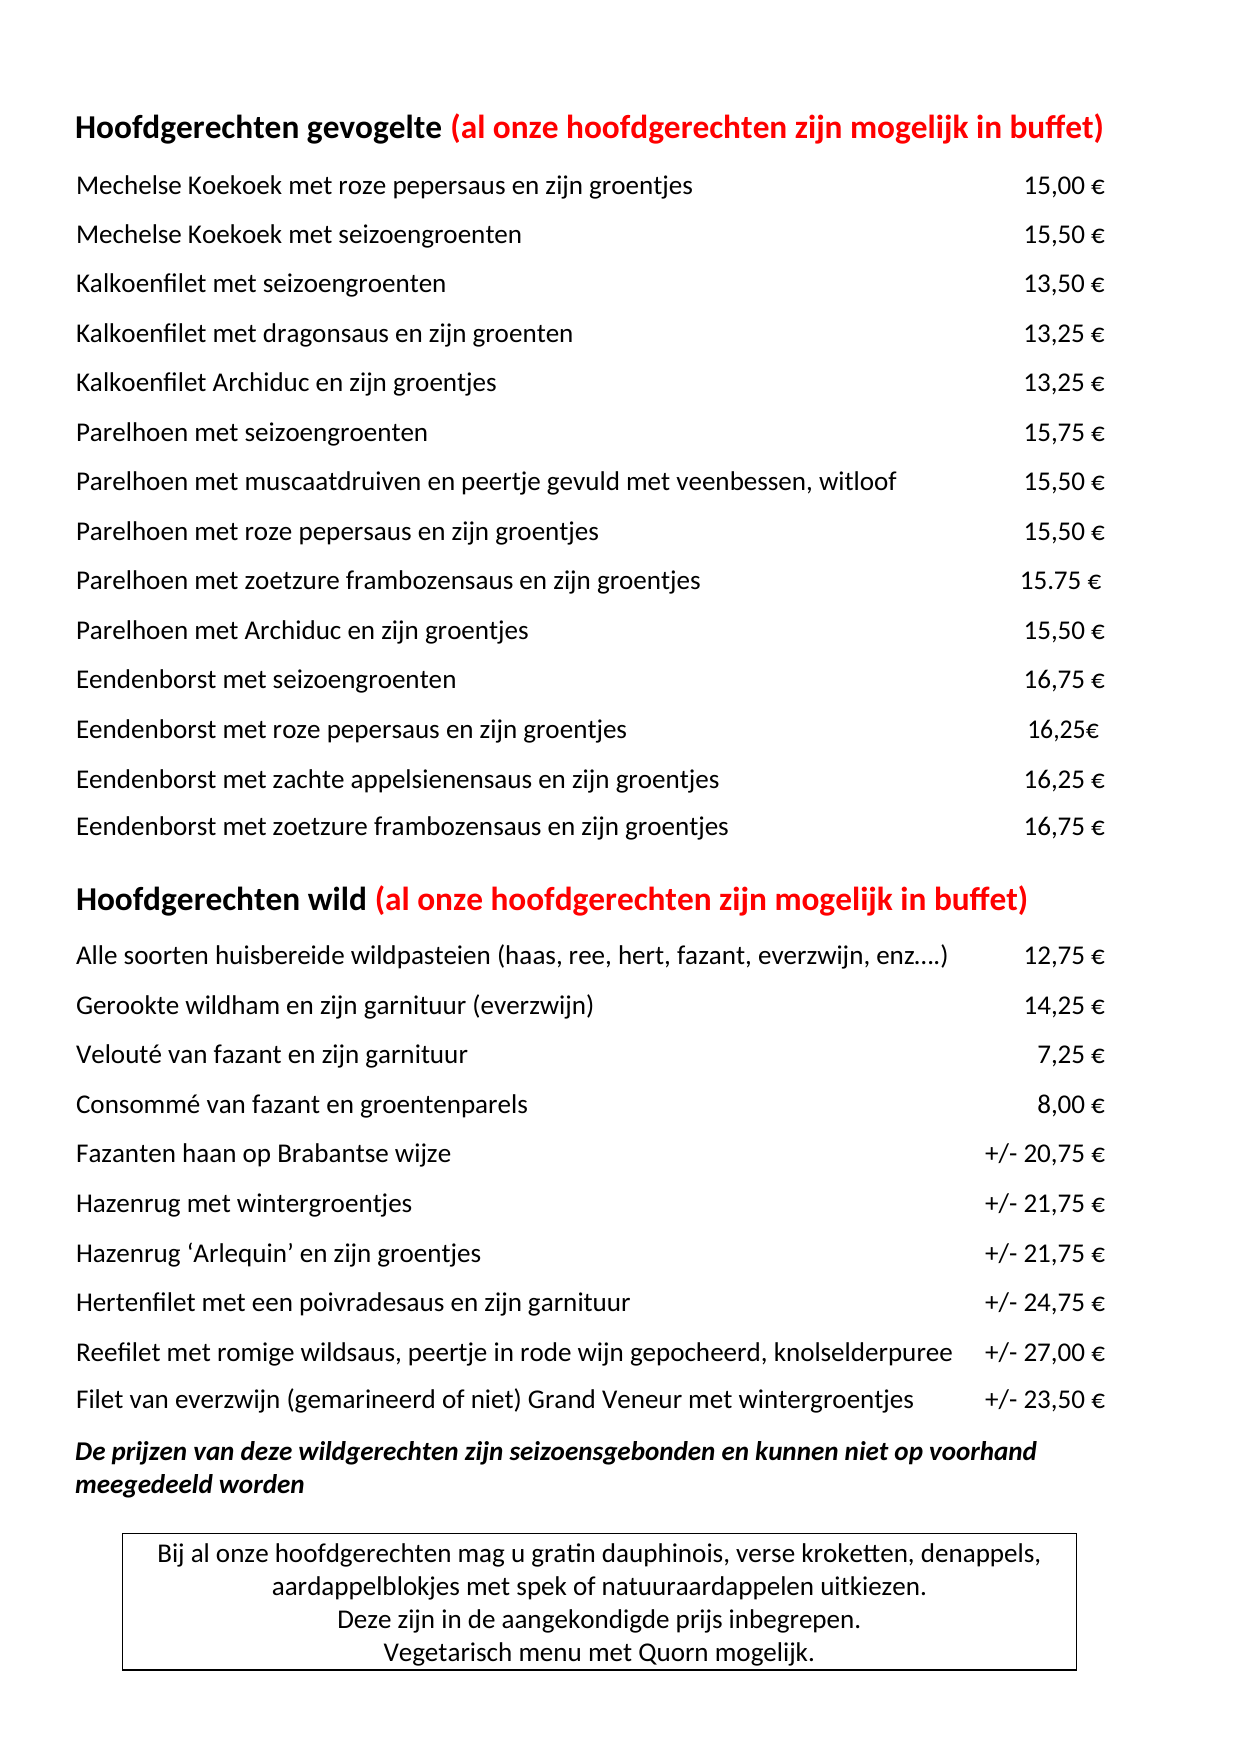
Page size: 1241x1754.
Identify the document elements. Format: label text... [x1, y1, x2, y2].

table_header Mechelse Koekoek met roze pepersaus en zijn groentjes [71, 173, 969, 211]
table_cell Fazanten haan op Brabantse wijze [71, 1131, 969, 1181]
table_cell 7,25 € [969, 1032, 1110, 1081]
table_cell 13,25 € [969, 360, 1110, 409]
table_cell 8,00 € [969, 1081, 1110, 1131]
table_cell Mechelse Koekoek met seizoengroenten [71, 211, 969, 261]
subtitle Hoofdgerechten gevogelte (al onze hoofdgerechten zijn mogelijk in buffet) [75, 106, 1182, 147]
table_cell Parelhoen met muscaatdruiven en peertje gevuld met veenbessen, witloof [71, 459, 969, 508]
table_cell 15,75 € [969, 409, 1110, 459]
table_cell Hertenfilet met een poivradesaus en zijn garnituur [71, 1280, 969, 1329]
table_cell 16,75 € [969, 806, 1110, 844]
table_cell Kalkoenfilet Archiduc en zijn groentjes [71, 360, 969, 409]
table_cell 15,50 € [969, 508, 1110, 558]
table_cell Kalkoenfilet met seizoengroenten [71, 261, 969, 310]
table_cell Parelhoen met roze pepersaus en zijn groentjes [71, 508, 969, 558]
table_cell 16,75 € [969, 657, 1110, 706]
table_cell Kalkoenfilet met dragonsaus en zijn groenten [71, 310, 969, 359]
table_cell 13,50 € [969, 261, 1110, 310]
table_cell Eendenborst met roze pepersaus en zijn groentjes [71, 706, 969, 756]
table_cell +/- 20,75 € [969, 1131, 1110, 1181]
table_cell 16,25€ [969, 706, 1110, 756]
table_header 15,00 € [969, 173, 1110, 211]
table_cell Parelhoen met zoetzure frambozensaus en zijn groentjes [71, 558, 969, 607]
table_cell +/- 21,75 € [969, 1230, 1110, 1279]
table_cell 15,50 € [969, 608, 1110, 657]
table_cell 15,50 € [969, 459, 1110, 508]
table_cell 15,50 € [969, 211, 1110, 261]
table_cell +/- 24,75 € [969, 1280, 1110, 1329]
table_cell 13,25 € [969, 310, 1110, 359]
table_cell 14,25 € [969, 982, 1110, 1032]
table_cell Hazenrug ‘Arlequin’ en zijn groentjes [71, 1230, 969, 1279]
table_cell Filet van everzwijn (gemarineerd of niet) Grand Veneur met wintergroentjes [71, 1379, 969, 1417]
table_cell Alle soorten huisbereide wildpasteien (haas, ree, hert, fazant, everzwijn, enz….) [71, 931, 969, 982]
table_cell Consommé van fazant en groentenparels [71, 1081, 969, 1131]
table_cell 15.75 € [969, 558, 1110, 607]
table_cell Hoofdgerechten wild (al onze hoofdgerechten zijn mogelijk in buffet) [71, 844, 1110, 931]
table_cell Gerookte wildham en zijn garnituur (everzwijn) [71, 982, 969, 1032]
table_cell Parelhoen met Archiduc en zijn groentjes [71, 608, 969, 657]
table_cell Eendenborst met seizoengroenten [71, 657, 969, 706]
table_cell Hazenrug met wintergroentjes [71, 1181, 969, 1230]
table_cell Velouté van fazant en zijn garnituur [71, 1032, 969, 1081]
table_cell +/- 27,00 € [969, 1329, 1110, 1379]
table_cell Reefilet met romige wildsaus, peertje in rode wijn gepocheerd, knolselderpuree [71, 1329, 969, 1379]
text De prijzen van deze wildgerechten zijn seizoensgebonden en kunnen niet op voorhand meegedeeld worden [75, 1434, 1153, 1500]
table_cell 16,25 € [969, 756, 1110, 806]
table_cell Eendenborst met zachte appelsienensaus en zijn groentjes [71, 756, 969, 806]
table_cell +/- 23,50 € [969, 1379, 1110, 1417]
table_cell 12,75 € [969, 931, 1110, 982]
table_cell Parelhoen met seizoengroenten [71, 409, 969, 459]
table_cell +/- 21,75 € [969, 1181, 1110, 1230]
table_cell Eendenborst met zoetzure frambozensaus en zijn groentjes [71, 806, 969, 844]
